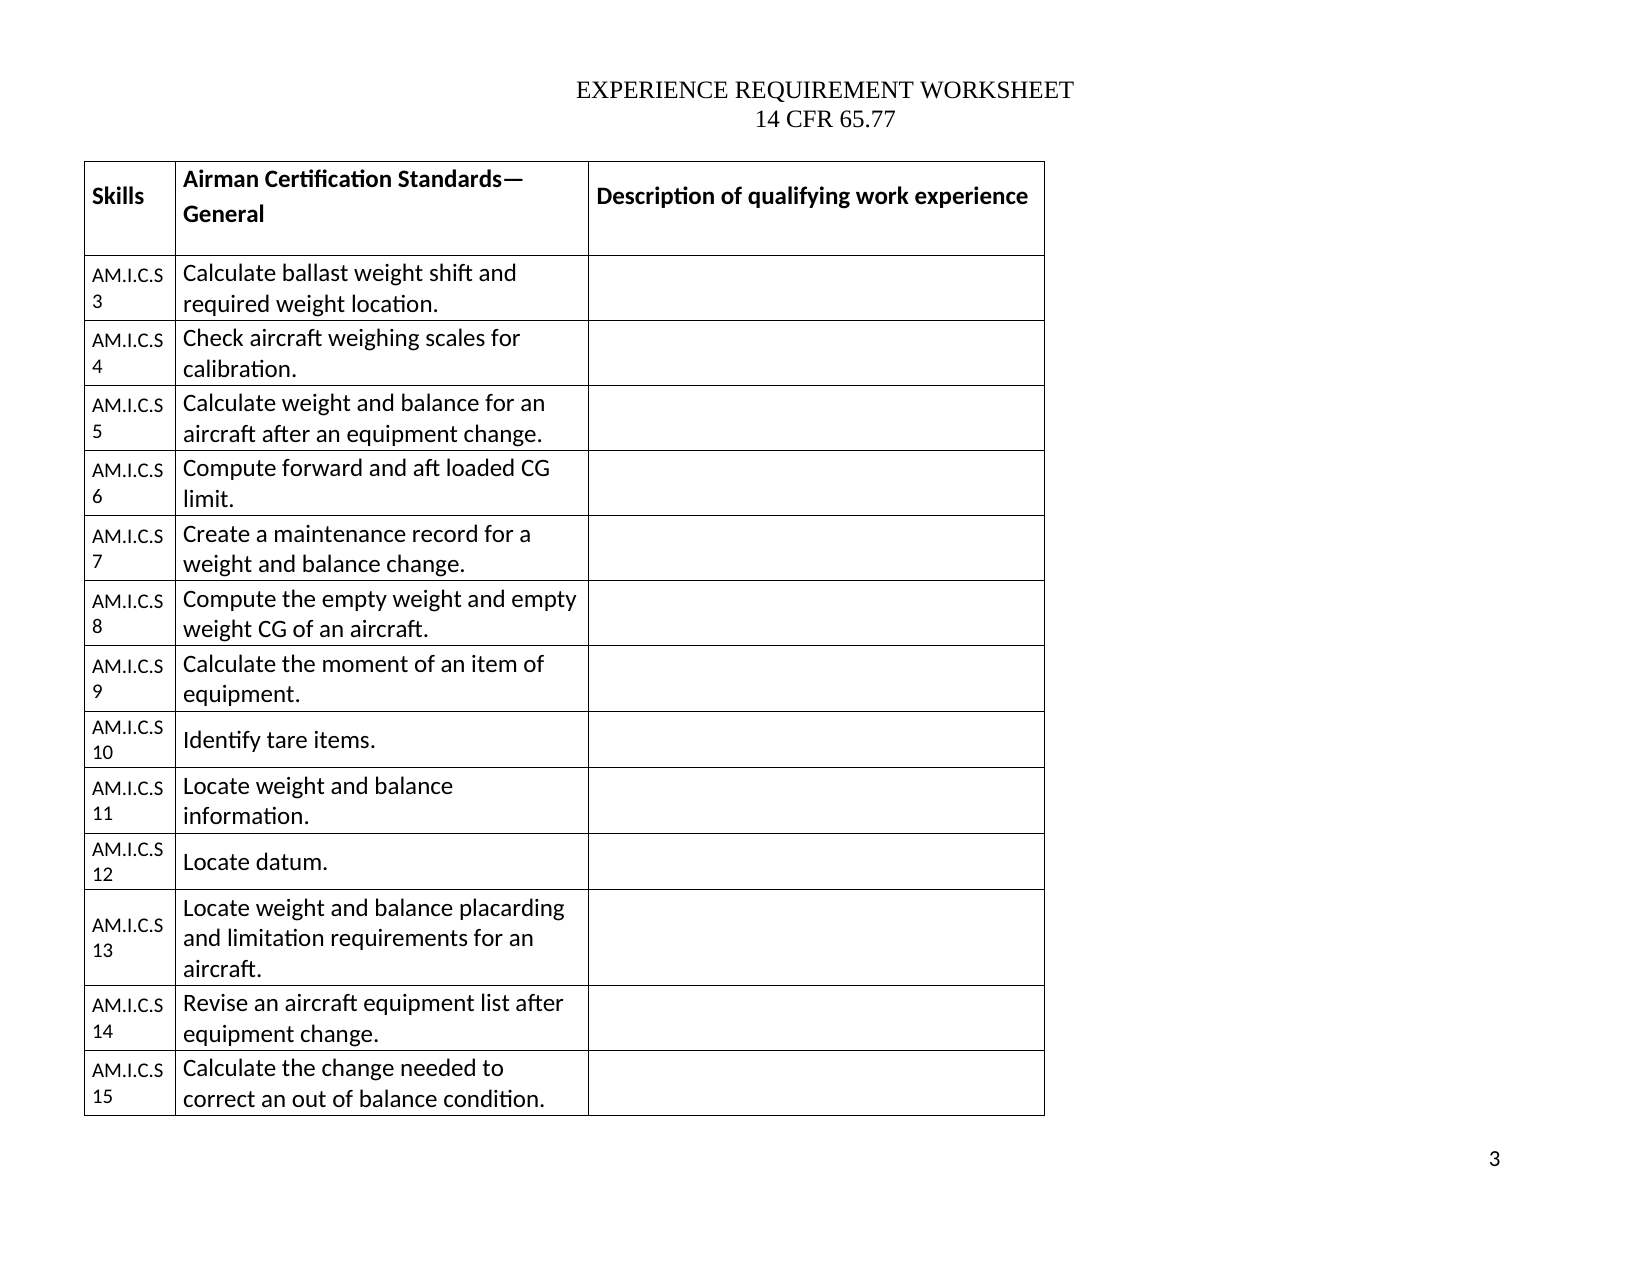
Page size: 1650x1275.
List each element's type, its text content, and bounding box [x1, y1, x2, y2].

table_header Skills [85, 162, 175, 255]
table_cell [589, 712, 1044, 767]
table_cell AM.I.C.S4 [85, 321, 175, 385]
table_header Airman Certification Standards—General [176, 162, 588, 255]
table_cell Calculate weight and balance for an aircraft after an equipment change. [176, 386, 588, 450]
table_cell AM.I.C.S15 [85, 1051, 175, 1115]
table_cell [589, 1051, 1044, 1115]
table_cell AM.I.C.S8 [85, 581, 175, 645]
table_cell AM.I.C.S9 [85, 646, 175, 711]
table_cell AM.I.C.S10 [85, 712, 175, 767]
table_cell Locate weight and balance placarding and limitation requirements for an aircraft. [176, 890, 588, 985]
table_cell Check aircraft weighing scales for calibration. [176, 321, 588, 385]
table_cell AM.I.C.S3 [85, 256, 175, 320]
table_cell AM.I.C.S7 [85, 516, 175, 580]
table_cell [589, 386, 1044, 450]
table_cell Identify tare items. [176, 712, 588, 767]
table_cell [589, 256, 1044, 320]
table_cell AM.I.C.S6 [85, 451, 175, 515]
table_cell [589, 834, 1044, 889]
table_cell Revise an aircraft equipment list after equipment change. [176, 986, 588, 1050]
table_cell AM.I.C.S12 [85, 834, 175, 889]
table_cell Compute forward and aft loaded CG limit. [176, 451, 588, 515]
table_cell AM.I.C.S14 [85, 986, 175, 1050]
table_cell [589, 451, 1044, 515]
table_cell AM.I.C.S5 [85, 386, 175, 450]
table_cell [589, 321, 1044, 385]
table_cell Calculate the change needed to correct an out of balance condition. [176, 1051, 588, 1115]
table_cell Compute the empty weight and empty weight CG of an aircraft. [176, 581, 588, 645]
table_cell Create a maintenance record for a weight and balance change. [176, 516, 588, 580]
table_cell AM.I.C.S13 [85, 890, 175, 985]
table_cell Locate datum. [176, 834, 588, 889]
table_cell [589, 986, 1044, 1050]
table_cell [589, 768, 1044, 832]
table_header Description of qualifying work experience [589, 162, 1044, 255]
table_cell Calculate the moment of an item of equipment. [176, 646, 588, 711]
table_cell [589, 890, 1044, 985]
table_cell [589, 646, 1044, 711]
table_cell Locate weight and balance information. [176, 768, 588, 832]
table_cell [589, 516, 1044, 580]
table_cell Calculate ballast weight shift and required weight location. [176, 256, 588, 320]
table_cell [589, 581, 1044, 645]
table_cell AM.I.C.S11 [85, 768, 175, 832]
